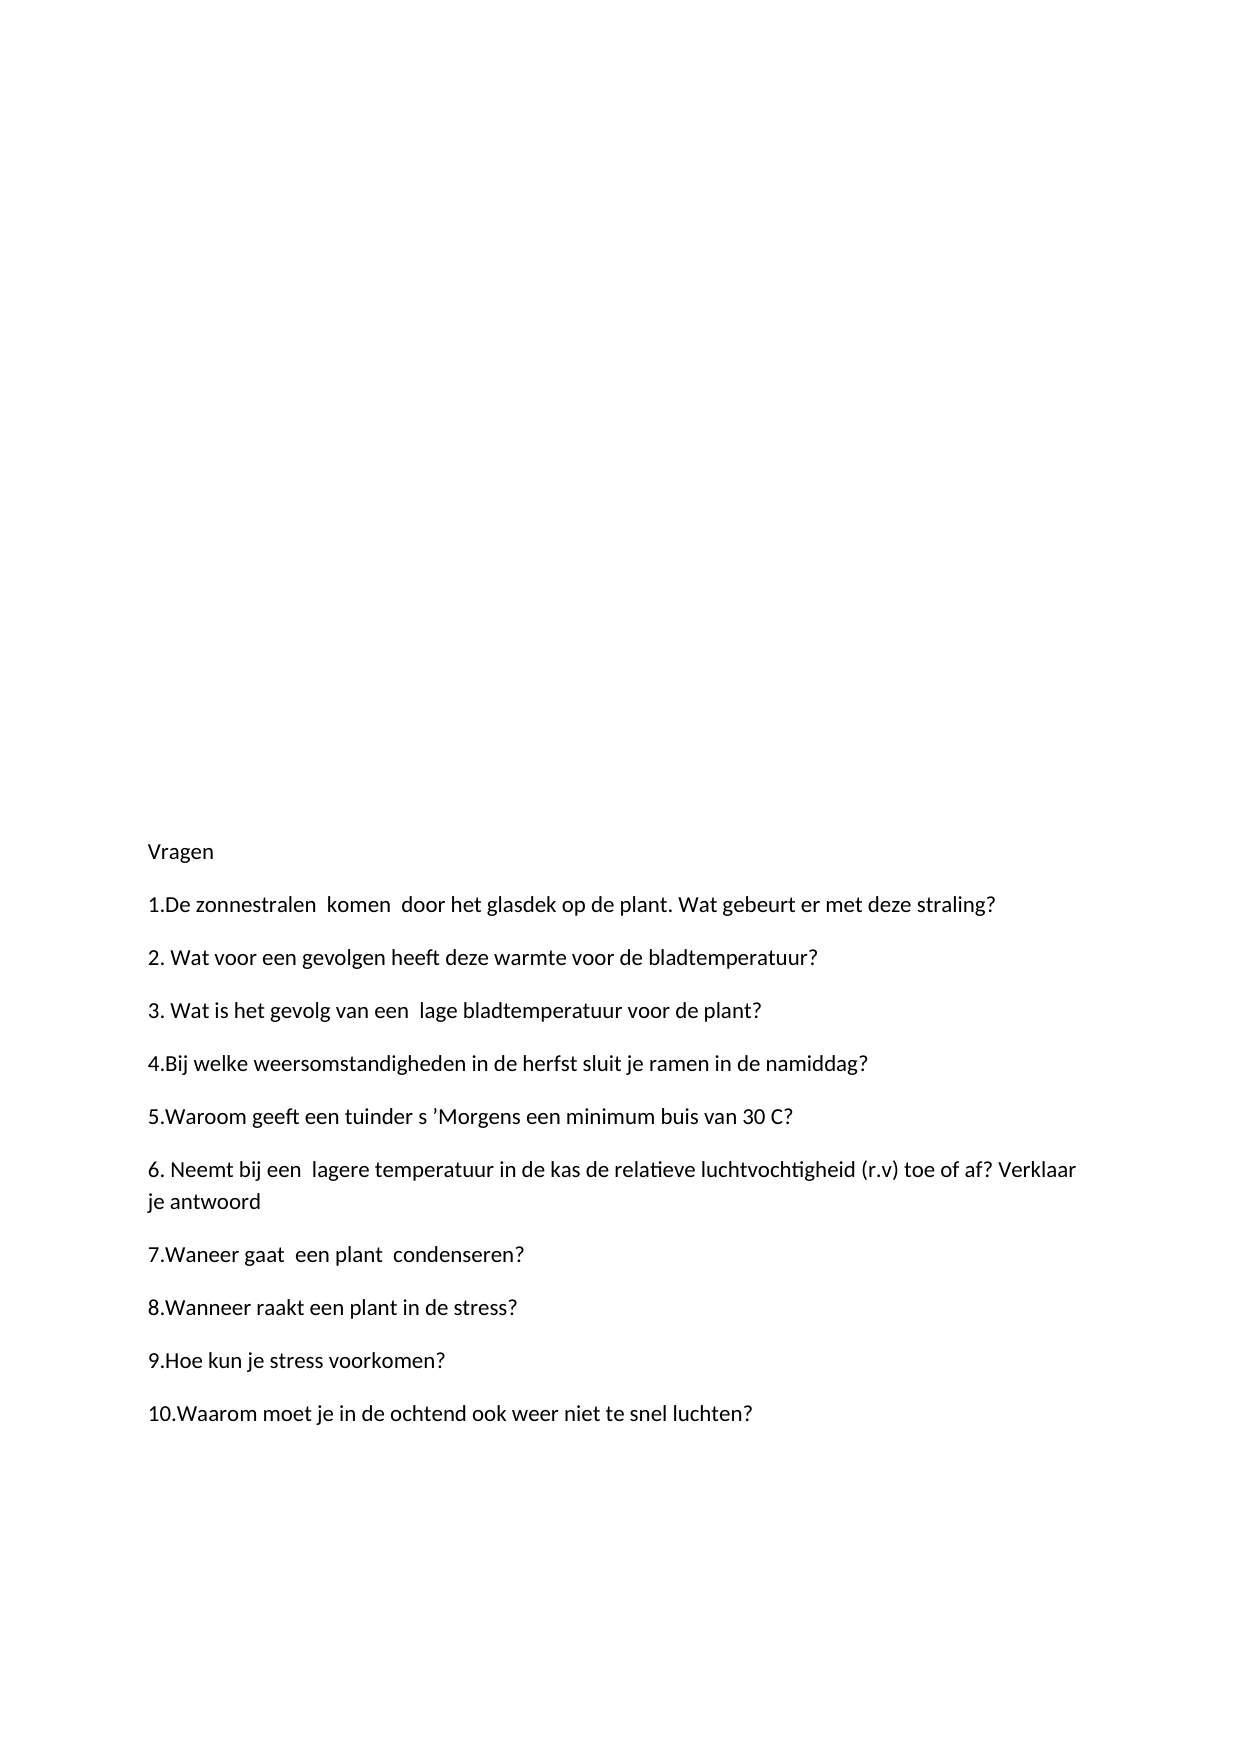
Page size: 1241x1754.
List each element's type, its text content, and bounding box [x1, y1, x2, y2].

text 1.De zonnestralen komen door het glasdek op de plant. Wat gebeurt er met deze straling? [148, 890, 1093, 918]
text 10.Waarom moet je in de ochtend ook weer niet te snel luchten? [148, 1399, 1093, 1427]
text 4.Bij welke weersomstandigheden in de herfst sluit je ramen in de namiddag? [148, 1049, 1093, 1077]
text 6. Neemt bij een lagere temperatuur in de kas de relatieve luchtvochtigheid (r.v) toe of af? Verklaar je antwoord [148, 1155, 1093, 1215]
text 3. Wat is het gevolg van een lage bladtemperatuur voor de plant? [148, 996, 1093, 1024]
text 8.Wanneer raakt een plant in de stress? [148, 1293, 1093, 1321]
text 5.Waroom geeft een tuinder s ’Morgens een minimum buis van 30 C? [148, 1102, 1093, 1130]
text Vragen [148, 837, 1093, 865]
text 9.Hoe kun je stress voorkomen? [148, 1346, 1093, 1374]
text 7.Waneer gaat een plant condenseren? [148, 1240, 1093, 1268]
text 2. Wat voor een gevolgen heeft deze warmte voor de bladtemperatuur? [148, 943, 1093, 971]
